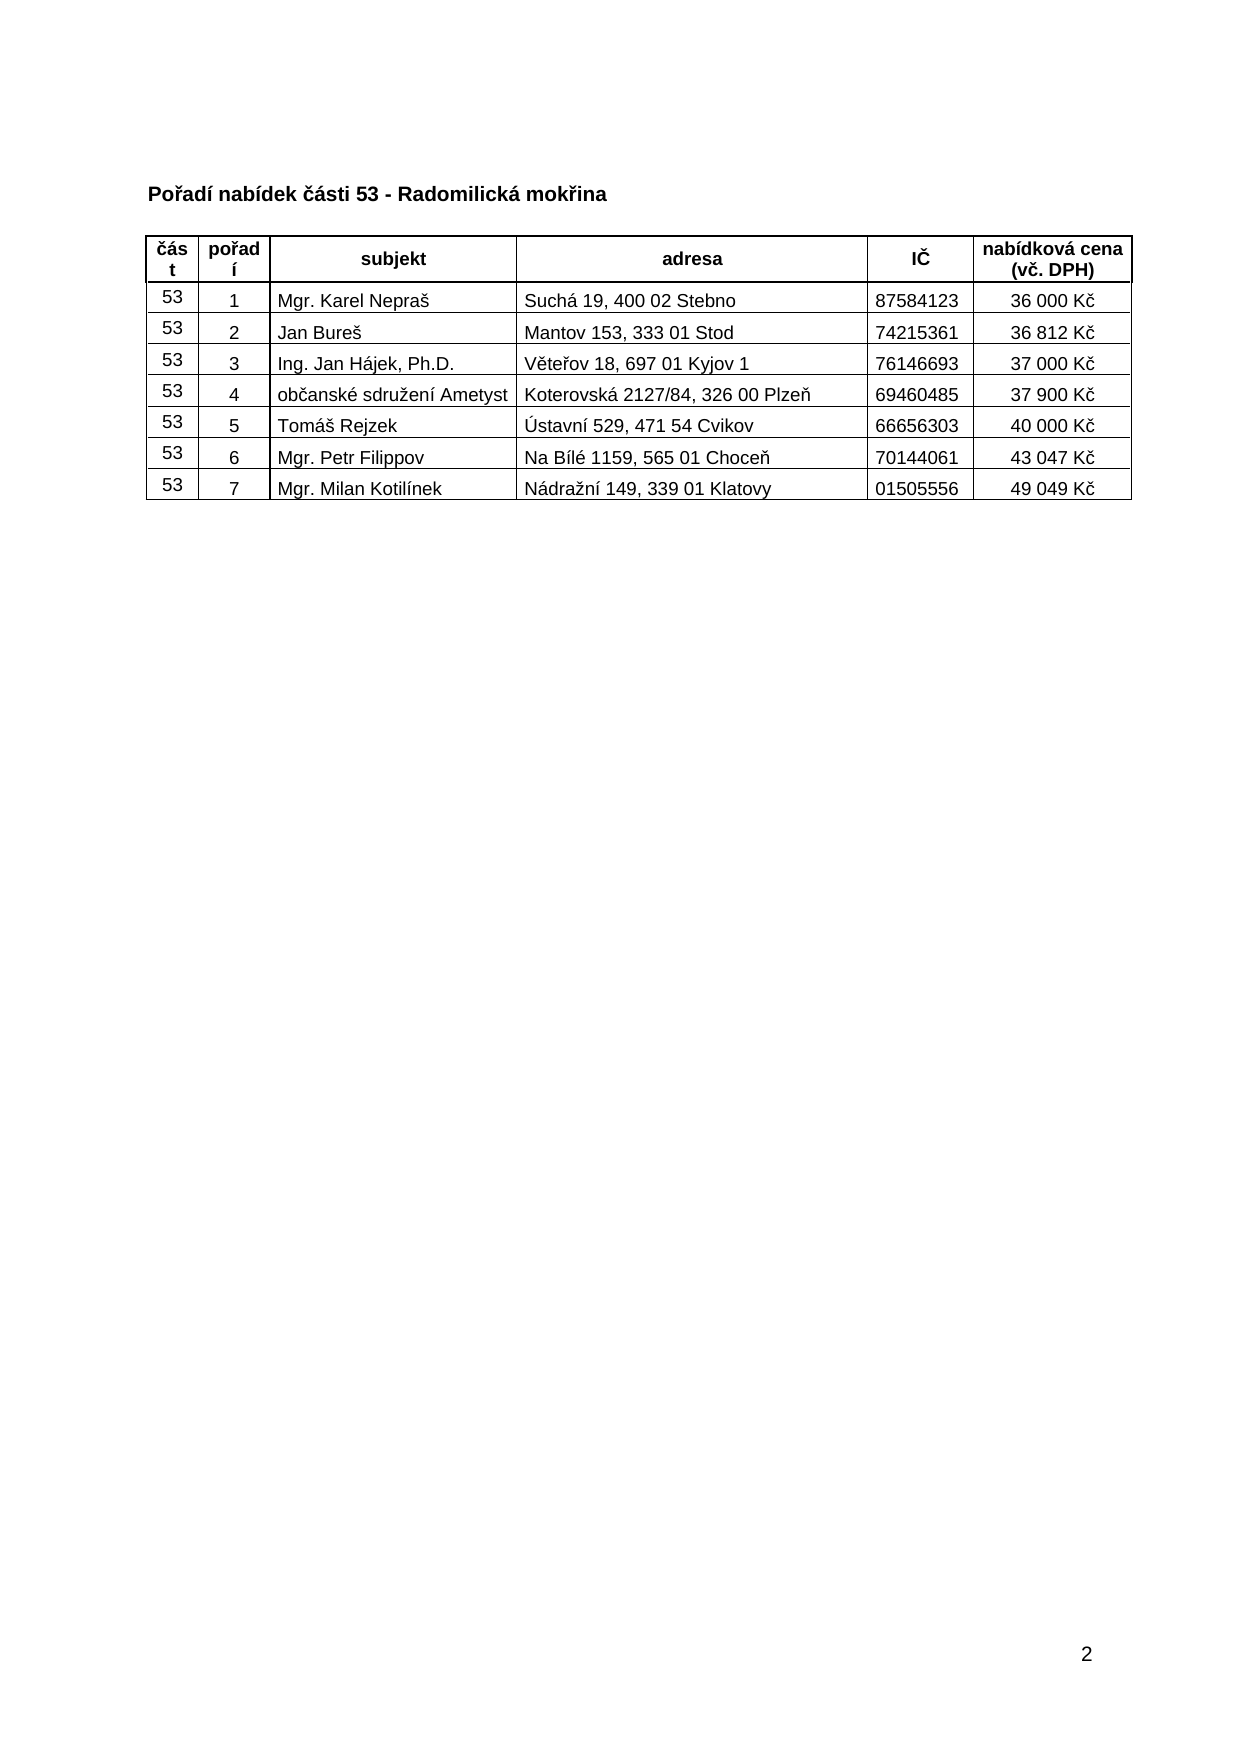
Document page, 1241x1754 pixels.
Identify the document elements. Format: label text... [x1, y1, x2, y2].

table_cell Mgr. Karel Nepraš [271, 283, 516, 312]
table_cell Jan Bureš [271, 313, 516, 343]
table_cell 70144061 [868, 438, 973, 468]
table_cell 53 [147, 282, 198, 312]
table_cell Mgr. Petr Filippov [271, 438, 516, 468]
table_cell Nádražní 149, 339 01 Klatovy [517, 469, 867, 499]
table_cell Koterovská 2127/84, 326 00 Plzeň [517, 375, 867, 406]
table_cell 01505556 [868, 469, 973, 499]
table_cell 37 900 Kč [974, 374, 1131, 406]
table_cell 5 [199, 407, 269, 437]
table_cell 4 [199, 375, 269, 406]
table_header adresa [517, 237, 867, 281]
table_cell 3 [199, 344, 269, 374]
table_cell 1 [199, 283, 269, 312]
table_cell Na Bílé 1159, 565 01 Choceň [517, 438, 867, 468]
table_cell 37 000 Kč [974, 343, 1131, 374]
table_cell 76146693 [868, 344, 973, 374]
table_cell 74215361 [868, 313, 973, 343]
table_cell 2 [199, 313, 269, 343]
table_cell 53 [147, 407, 198, 437]
table_header část [147, 237, 198, 281]
text Pořadí nabídek části 53 - Radomilická mokřina [148, 177, 1092, 206]
table_cell 6 [199, 438, 269, 468]
table_cell 87584123 [868, 283, 973, 312]
table_cell 40 000 Kč [974, 406, 1131, 437]
table_cell Mantov 153, 333 01 Stod [517, 313, 867, 343]
table_cell Mgr. Milan Kotilínek [271, 469, 516, 499]
table_cell Tomáš Rejzek [271, 407, 516, 437]
table_cell 7 [199, 469, 269, 499]
table_header IČ [868, 237, 973, 281]
table_cell 53 [147, 313, 198, 343]
table_cell Suchá 19, 400 02 Stebno [517, 283, 867, 312]
table_cell 36 000 Kč [974, 281, 1131, 312]
table_cell 53 [147, 344, 198, 374]
table_cell Ústavní 529, 471 54 Cvikov [517, 407, 867, 437]
table_cell občanské sdružení Ametyst [271, 375, 516, 406]
table_cell 49 049 Kč [974, 468, 1131, 499]
table_cell 53 [147, 469, 198, 499]
table_cell 53 [147, 438, 198, 468]
table_cell Ing. Jan Hájek, Ph.D. [271, 344, 516, 374]
table_header pořadí [199, 237, 269, 281]
table_cell 66656303 [868, 407, 973, 437]
table_cell 53 [147, 375, 198, 406]
table_cell 69460485 [868, 375, 973, 406]
table_header subjekt [271, 237, 516, 281]
table_cell Věteřov 18, 697 01 Kyjov 1 [517, 344, 867, 374]
table_header nabídková cena (vč. DPH) [974, 237, 1131, 281]
table_cell 36 812 Kč [974, 312, 1131, 343]
table_cell 43 047 Kč [974, 437, 1131, 468]
